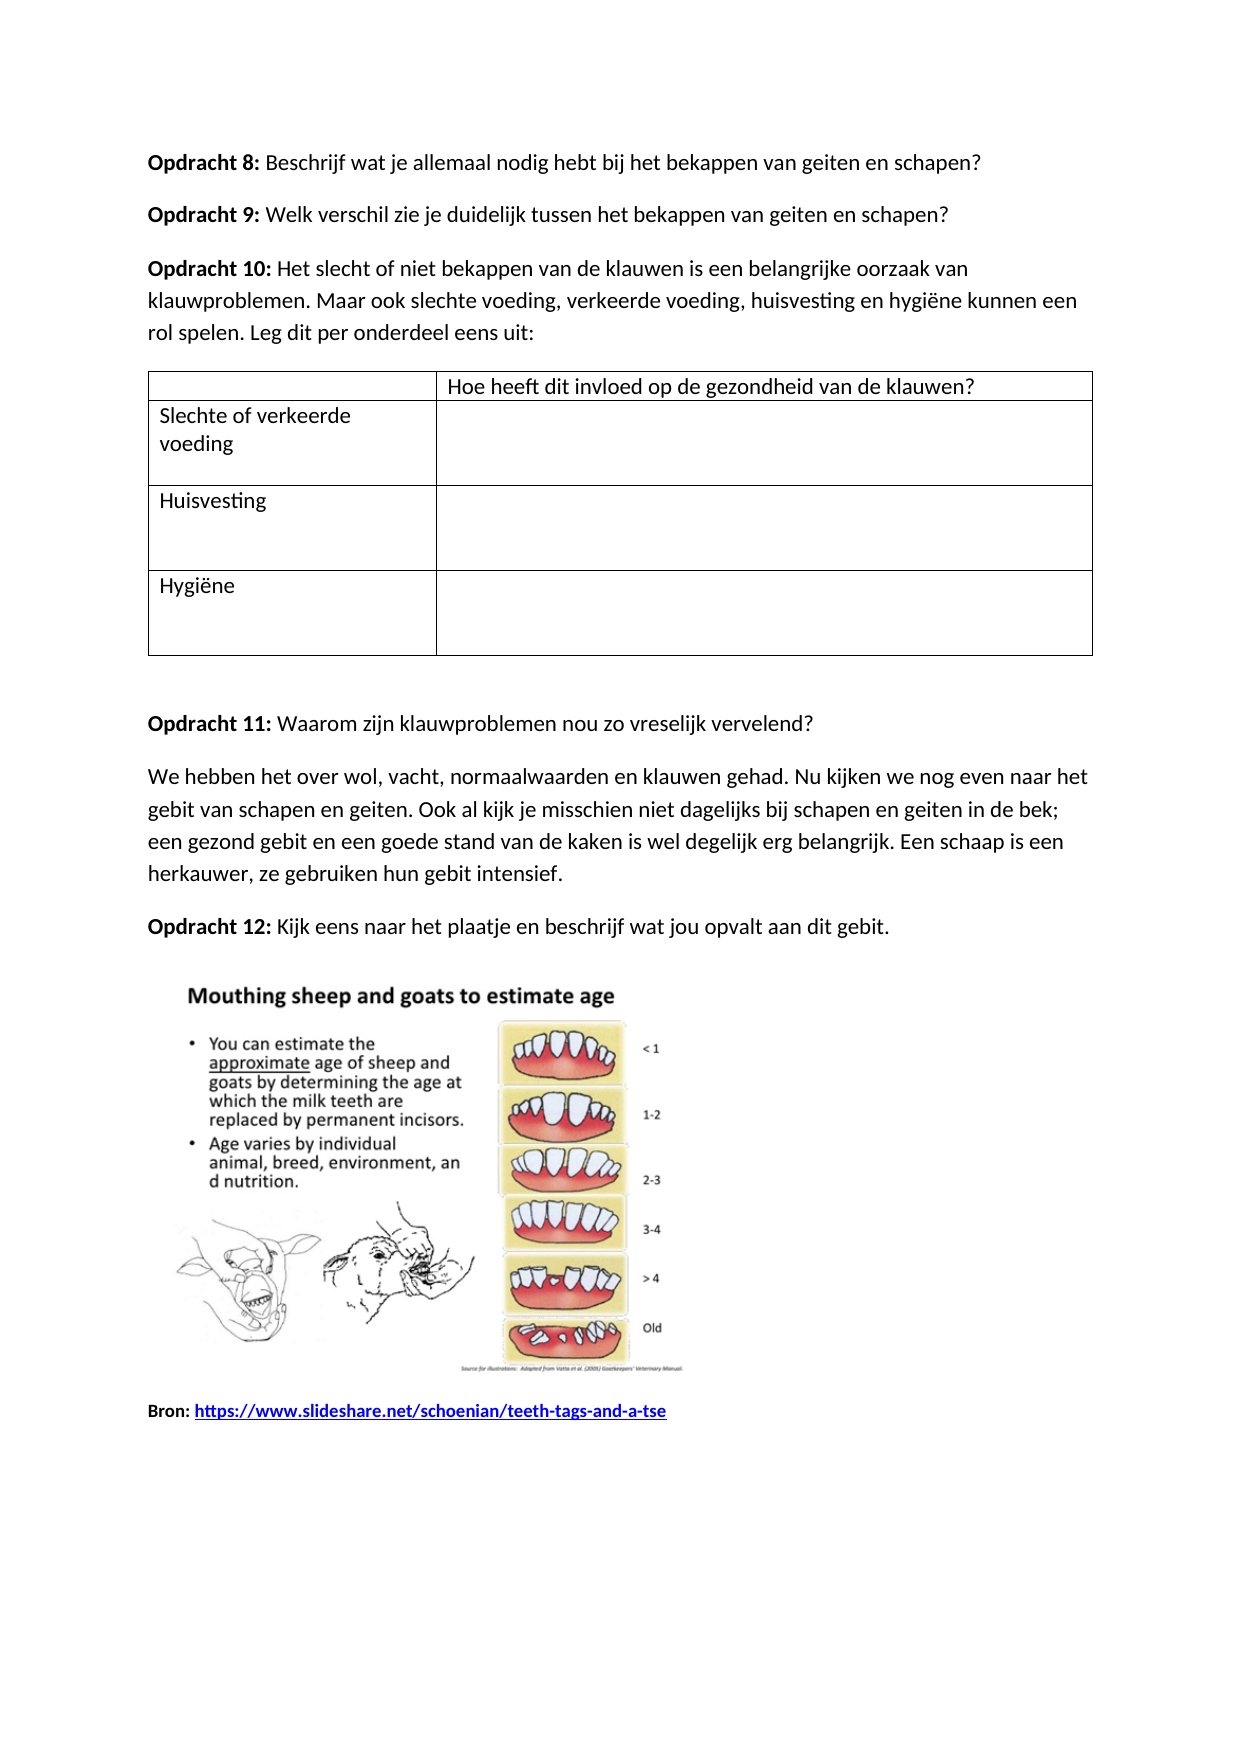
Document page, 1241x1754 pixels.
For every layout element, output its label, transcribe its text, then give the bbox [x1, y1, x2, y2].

table_cell [437, 571, 1092, 655]
table_cell [437, 401, 1092, 485]
text Opdracht 10: Het slecht of niet bekappen van de klauwen is een belangrijke oorzaak van klauwproblemen. Maar ook slechte voeding, verkeerde voeding, huisvesting en hygiëne kunnen een rol spelen. Leg dit per onderdeel eens uit: [148, 254, 1093, 346]
table_cell [437, 486, 1092, 570]
picture [147, 965, 692, 1375]
text Opdracht 8: Beschrijf wat je allemaal nodig hebt bij het bekappen van geiten en schapen? [148, 148, 1093, 176]
table_cell Hygiëne [149, 571, 436, 655]
text Opdracht 12: Kijk eens naar het plaatje en beschrijf wat jou opvalt aan dit gebit. [148, 912, 1093, 940]
table_header [149, 372, 436, 400]
table_header Hoe heeft dit invloed op de gezondheid van de klauwen? [437, 372, 1092, 400]
text Opdracht 11: Waarom zijn klauwproblemen nou zo vreselijk vervelend? [148, 709, 1093, 737]
table_cell Huisvesting [149, 486, 436, 570]
table_cell Slechte of verkeerde voeding [149, 401, 436, 485]
text Bron: https://www.slideshare.net/schoenian/teeth-tags-and-a-tse [148, 1399, 1093, 1422]
text Opdracht 9: Welk verschil zie je duidelijk tussen het bekappen van geiten en schapen? [148, 201, 1093, 229]
text We hebben het over wol, vacht, normaalwaarden en klauwen gehad. Nu kijken we nog even naar het gebit van schapen en geiten. Ook al kijk je misschien niet dagelijks bij schapen en geiten in de bek; een gezond gebit en een goede stand van de kaken is wel degelijk erg belangrijk. Een schaap is een herkauwer, ze gebruiken hun gebit intensief. [148, 762, 1093, 887]
